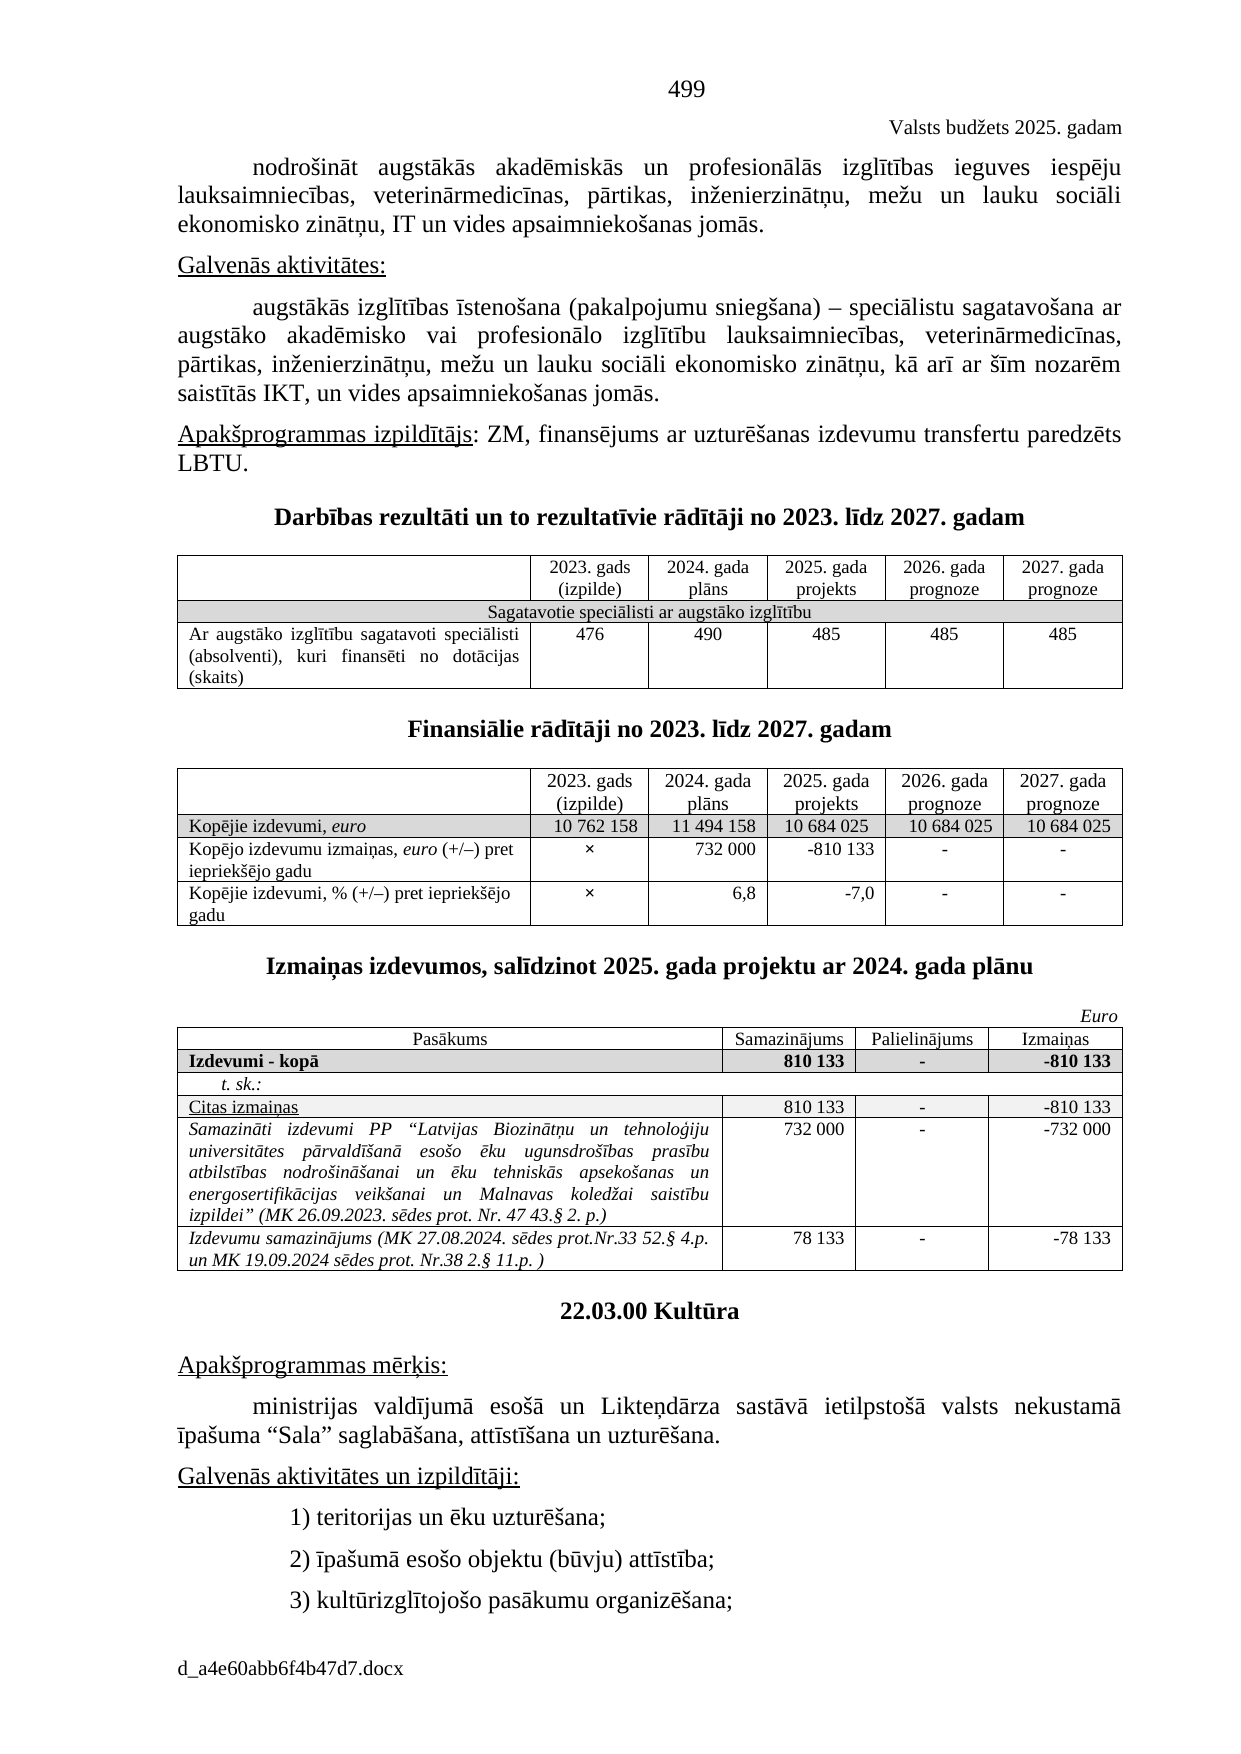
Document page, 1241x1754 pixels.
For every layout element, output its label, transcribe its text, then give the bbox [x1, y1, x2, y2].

table_cell Samazināti izdevumi PP “Latvijas Biozinātņu un tehnoloģiju universitātes pārvaldīšanā esošo ēku ugunsdrošības prasību atbilstības nodrošināšanai un ēku tehniskās apsekošanas un energosertifikācijas veikšanai un Malnavas koledžai saistību izpildei” (MK 26.09.2023. sēdes prot. Nr. 47 43.§ 2. p.) [178, 1118, 722, 1226]
table_cell × [531, 838, 648, 881]
table_cell 732 000 [723, 1118, 855, 1226]
table_header 2026. gada prognoze [886, 769, 1003, 814]
text Apakšprogrammas izpildītājs: ZM, finansējums ar uzturēšanas izdevumu transfertu paredzēts LBTU. [177, 419, 1122, 477]
text Izmaiņas izdevumos, salīdzinot 2025. gada projektu ar 2024. gada plānu [177, 951, 1122, 980]
table_header Palielinājums [856, 1028, 988, 1049]
table_cell 732 000 [649, 838, 767, 881]
table_cell -810 133 [768, 838, 885, 881]
table_cell -810 133 [989, 1050, 1122, 1072]
table_cell - [856, 1227, 988, 1270]
table_cell - [856, 1050, 988, 1072]
table_header 2025. gada projekts [768, 556, 885, 599]
table_cell 485 [768, 623, 885, 688]
table_header Samazinājums [723, 1028, 855, 1049]
table_cell t. sk.: [178, 1073, 1122, 1094]
text Apakšprogrammas mērķis: [177, 1350, 1122, 1379]
table_cell 10 684 025 [886, 815, 1003, 837]
table_header 2027. gada prognoze [1004, 769, 1122, 814]
text Galvenās aktivitātes: [177, 250, 1122, 279]
table_cell -7,0 [768, 882, 885, 925]
table_cell Ar augstāko izglītību sagatavoti speciālisti (absolventi), kuri finansēti no dotācijas (skaits) [178, 623, 530, 688]
table_cell - [1004, 838, 1122, 881]
table_cell - [856, 1096, 988, 1117]
table_cell 485 [886, 623, 1003, 688]
text Darbības rezultāti un to rezultatīvie rādītāji no 2023. līdz 2027. gadam [177, 502, 1122, 530]
table_cell 10 762 158 [531, 815, 648, 837]
table_header 2026. gada prognoze [886, 556, 1003, 599]
text 1) teritorijas un ēku uzturēšana; [252, 1502, 1122, 1531]
table_cell -810 133 [989, 1096, 1122, 1117]
text Galvenās aktivitātes un izpildītāji: [177, 1461, 1122, 1490]
table_cell Izdevumi - kopā [178, 1050, 722, 1072]
text Finansiālie rādītāji no 2023. līdz 2027. gadam [177, 714, 1122, 743]
text 22.03.00 Kultūra [177, 1296, 1122, 1325]
text 3) kultūrizglītojošo pasākumu organizēšana; [252, 1585, 1122, 1614]
table_cell Izdevumu samazinājums (MK 27.08.2024. sēdes prot.Nr.33 52.§ 4.p. un MK 19.09.2024 sēdes prot. Nr.38 2.§ 11.p. ) [178, 1227, 722, 1270]
table_cell 6,8 [649, 882, 767, 925]
table_cell Citas izmaiņas [178, 1096, 722, 1117]
table_header Pasākums [178, 1028, 722, 1049]
text augstākās izglītības īstenošana (pakalpojumu sniegšana) – speciālistu sagatavošana ar augstāko akadēmisko vai profesionālo izglītību lauksaimniecības, veterinārmedicīnas, pārtikas, inženierzinātņu, mežu un lauku sociāli ekonomisko zinātņu, kā arī ar šīm nozarēm saistītās IKT, un vides apsaimniekošanas jomās. [177, 292, 1122, 407]
table_cell - [886, 838, 1003, 881]
table_cell 10 684 025 [768, 815, 885, 837]
table_header 2023. gads (izpilde) [531, 556, 648, 599]
table_header 2024. gada plāns [649, 769, 767, 814]
table_cell 78 133 [723, 1227, 855, 1270]
table_cell 11 494 158 [649, 815, 767, 837]
table_cell Kopējo izdevumu izmaiņas, euro (+/–) pret iepriekšējo gadu [178, 838, 530, 881]
table_header 2024. gada plāns [649, 556, 767, 599]
text nodrošināt augstākās akadēmiskās un profesionālās izglītības ieguves iespēju lauksaimniecības, veterinārmedicīnas, pārtikas, inženierzinātņu, mežu un lauku sociāli ekonomisko zinātņu, IT un vides apsaimniekošanas jomās. [177, 152, 1122, 238]
text Euro [1002, 1005, 1122, 1027]
table_cell × [531, 882, 648, 925]
table_cell 10 684 025 [1004, 815, 1122, 837]
table_header 2027. gada prognoze [1004, 556, 1122, 599]
table_cell - [1004, 882, 1122, 925]
text 2) īpašumā esošo objektu (būvju) attīstība; [252, 1544, 1122, 1572]
table_cell Kopējie izdevumi, % (+/–) pret iepriekšējo gadu [178, 882, 530, 925]
table_cell - [886, 882, 1003, 925]
table_cell -78 133 [989, 1227, 1122, 1270]
table_cell Kopējie izdevumi, euro [178, 815, 530, 837]
table_cell 485 [1004, 623, 1122, 688]
table_cell Sagatavotie speciālisti ar augstāko izglītību [178, 601, 1122, 622]
table_header [178, 769, 530, 814]
table_cell 810 133 [723, 1050, 855, 1072]
table_cell 490 [649, 623, 767, 688]
table_cell 476 [531, 623, 648, 688]
table_cell 810 133 [723, 1096, 855, 1117]
table_header [178, 556, 530, 599]
text ministrijas valdījumā esošā un Likteņdārza sastāvā ietilpstošā valsts nekustamā īpašuma “Sala” saglabāšana, attīstīšana un uzturēšana. [177, 1391, 1122, 1449]
table_header 2023. gads (izpilde) [531, 769, 648, 814]
table_cell - [856, 1118, 988, 1226]
table_header 2025. gada projekts [768, 769, 885, 814]
table_header Izmaiņas [989, 1028, 1122, 1049]
table_cell -732 000 [989, 1118, 1122, 1226]
